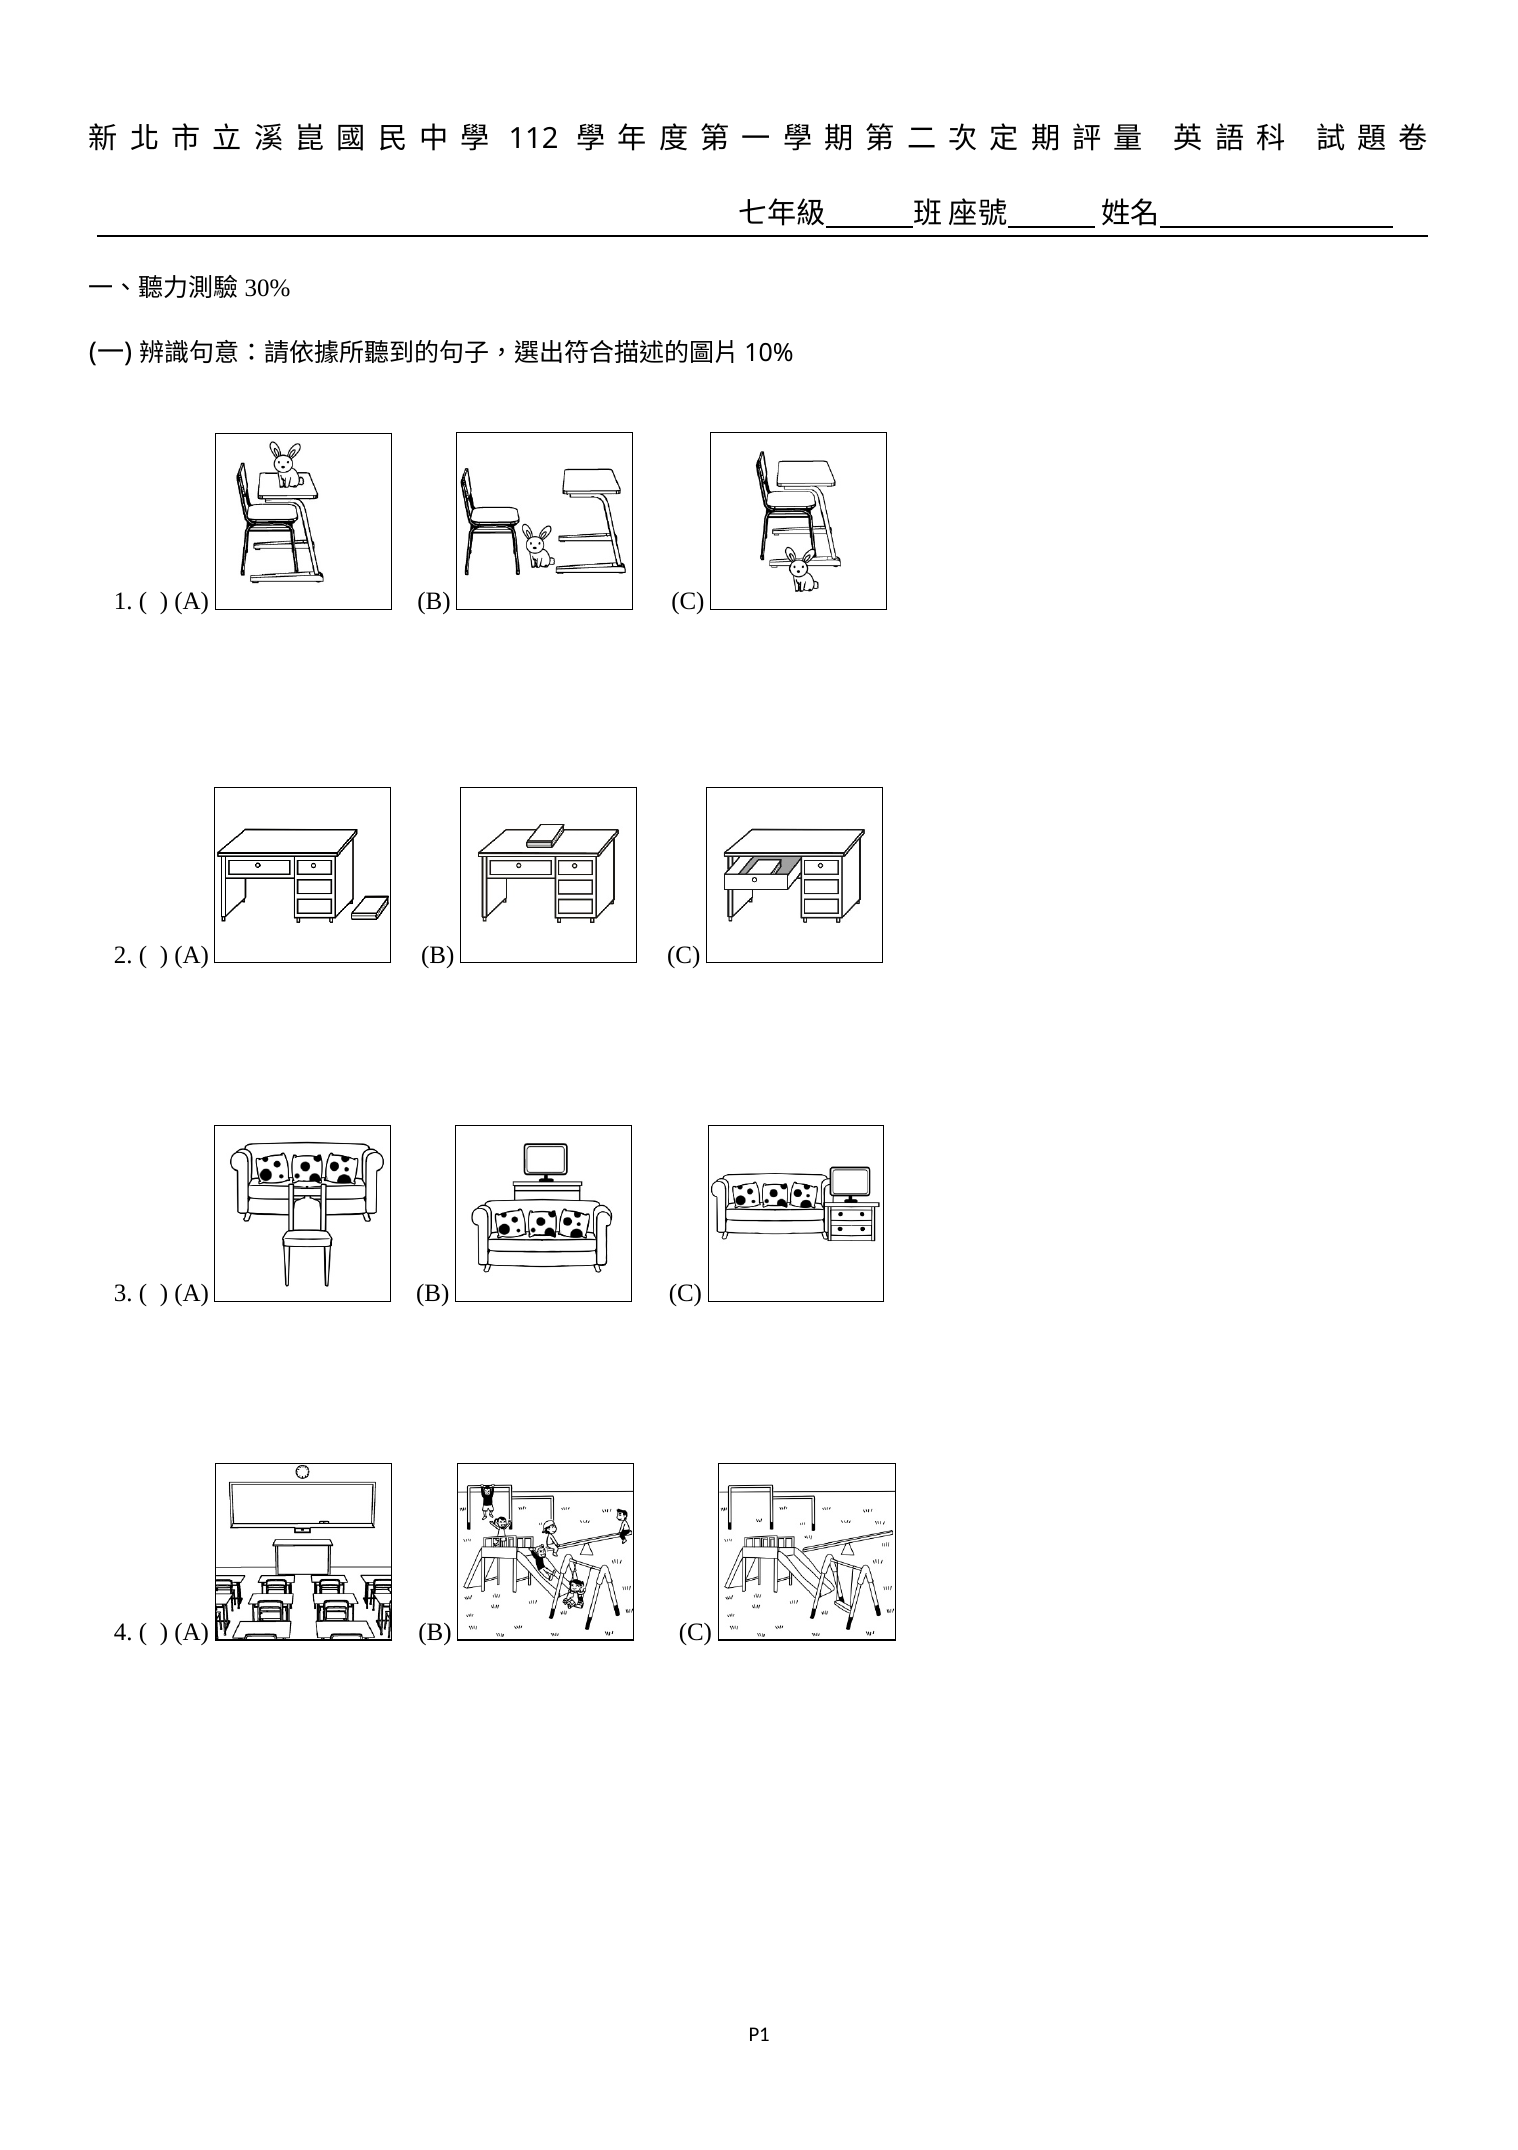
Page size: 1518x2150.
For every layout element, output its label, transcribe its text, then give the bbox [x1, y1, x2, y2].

text 新北市立溪崑國民中學112學年度第一學期第二次定期評量 英語科 試題卷 [89, 98, 1429, 173]
picture [458, 1464, 633, 1639]
picture [215, 1126, 390, 1301]
text 1. ( ) (A) (B) (C) [114, 432, 1429, 781]
text (一) 辨識句意：請依據所聽到的句子，選出符合描述的圖片10% [89, 312, 1429, 387]
picture [216, 1464, 391, 1639]
picture [457, 433, 632, 609]
text 七年級 班 座號 姓名 [738, 173, 1429, 248]
picture [215, 788, 390, 962]
picture [461, 788, 636, 962]
picture [707, 788, 882, 962]
picture [216, 434, 391, 609]
picture [711, 433, 886, 609]
picture [456, 1126, 631, 1301]
picture [709, 1126, 883, 1301]
text 一、聽力測驗 30% [89, 267, 1429, 305]
picture [719, 1464, 895, 1639]
